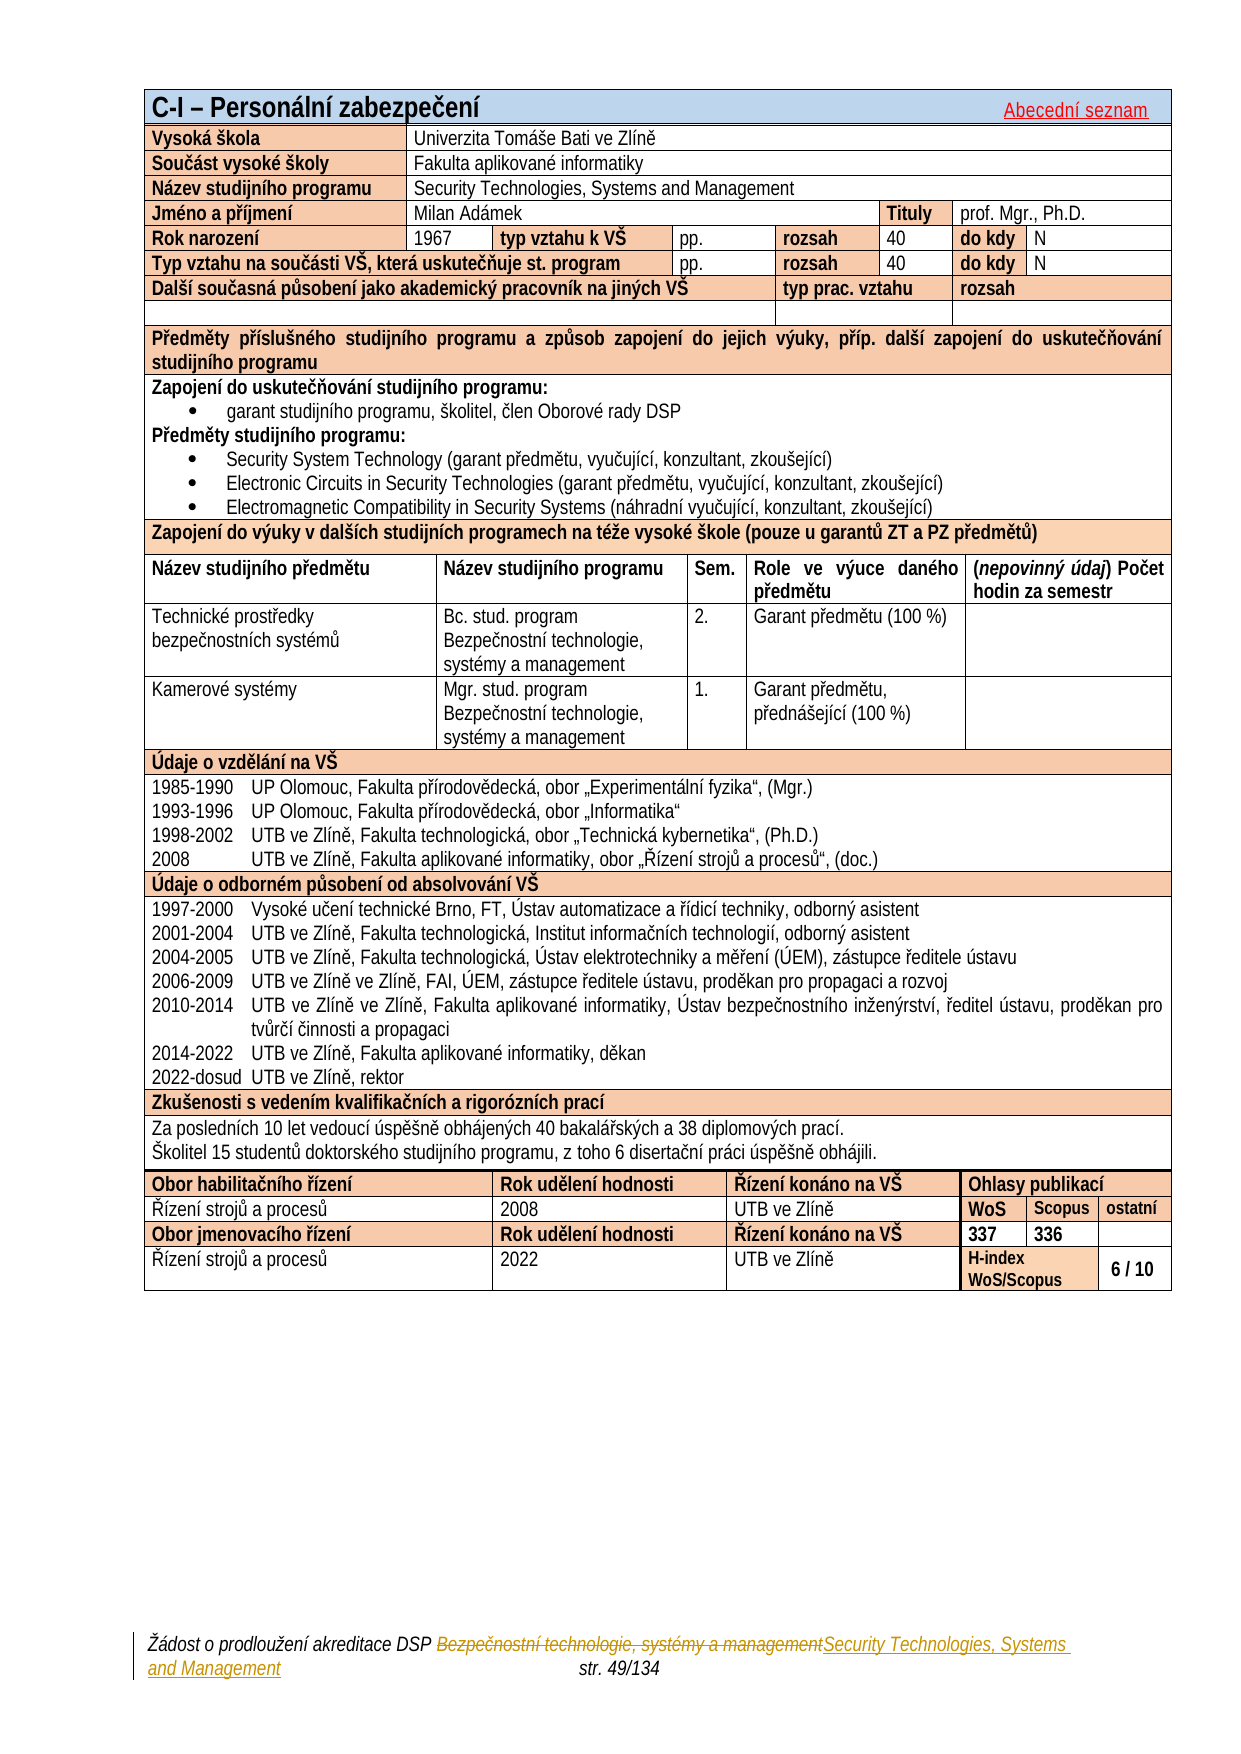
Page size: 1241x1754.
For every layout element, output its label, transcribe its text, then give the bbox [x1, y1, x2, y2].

table_cell rozsah [776, 226, 879, 250]
table_cell Garant předmětu, přednášející (100 %) [747, 677, 965, 749]
table_cell Sem. [688, 555, 746, 603]
table_cell Scopus [1027, 1197, 1098, 1221]
table_cell rozsah [776, 251, 879, 275]
table_header C-I – Personální zabezpečení Abecední seznam [145, 90, 1171, 123]
table_cell typ prac. vztahu [776, 276, 952, 300]
table_cell Řízení konáno na VŠ [727, 1172, 959, 1196]
table_cell Jméno a příjmení [145, 201, 406, 225]
table_cell Název studijního programu [437, 555, 687, 603]
table_cell Údaje o vzdělání na VŠ [145, 750, 1171, 774]
table_cell Garant předmětu (100 %) [747, 604, 965, 676]
table_cell Další současná působení jako akademický pracovník na jiných VŠ [145, 276, 775, 300]
table_cell Role ve výuce daného předmětu [747, 555, 965, 603]
table_cell Univerzita Tomáše Bati ve Zlíně [407, 126, 1171, 150]
table_cell typ vztahu k VŠ [493, 226, 672, 250]
table_cell Mgr. stud. program Bezpečnostní technologie, systémy a management [437, 677, 687, 749]
table_cell Řízení strojů a procesů [145, 1197, 492, 1221]
table_cell 337 [962, 1222, 1026, 1246]
table_cell Rok udělení hodnosti [493, 1172, 726, 1196]
table_cell 1985-1990 UP Olomouc, Fakulta přírodovědecká, obor „Experimentální fyzika“, (Mgr.) 1993-1996 UP Olomouc, Fakulta přírodovědecká, obor „Informatika“ 1998-2002 UTB ve Zlíně, Fakulta technologická, obor „Technická kybernetika“, (Ph.D.) 2008 UTB ve Zlíně, Fakulta aplikované informatiky, obor „Řízení strojů a procesů“, (doc.) [145, 775, 1171, 871]
table_cell Obor jmenovacího řízení [145, 1222, 492, 1246]
table_cell 1. [688, 677, 746, 749]
table_cell Součást vysoké školy [145, 151, 406, 175]
table_cell Kamerové systémy [145, 677, 436, 749]
table_cell 336 [1027, 1222, 1098, 1246]
table_cell [145, 301, 775, 325]
table_cell 1997-2000 Vysoké učení technické Brno, FT, Ústav automatizace a řídicí techniky, odborný asistent 2001-2004 UTB ve Zlíně, Fakulta technologická, Institut informačních technologií, odborný asistent 2004-2005 UTB ve Zlíně, Fakulta technologická, Ústav elektrotechniky a měření (ÚEM), zástupce ředitele ústavu 2006-2009 UTB ve Zlíně ve Zlíně, FAI, ÚEM, zástupce ředitele ústavu, proděkan pro propagaci a rozvoj 2010-2014 UTB ve Zlíně ve Zlíně, Fakulta aplikované informatiky, Ústav bezpečnostního inženýrství, ředitel ústavu, proděkan pro tvůrčí činnosti a propagaci 2014-2022 UTB ve Zlíně, Fakulta aplikované informatiky, děkan 2022-dosud UTB ve Zlíně, rektor [145, 897, 1171, 1089]
table_cell do kdy [953, 251, 1026, 275]
table_cell [966, 677, 1171, 749]
table_cell Typ vztahu na součásti VŠ, která uskutečňuje st. program [145, 251, 672, 275]
table_cell Předměty příslušného studijního programu a způsob zapojení do jejich výuky, příp. další zapojení do uskutečňování studijního programu [145, 326, 1171, 374]
table_cell pp. [673, 251, 775, 275]
table_cell Zapojení do uskutečňování studijního programu: garant studijního programu, školitel, člen Oborové rady DSP Předměty studijního programu: Security System Technology (garant předmětu, vyučující, konzultant, zkoušející) Electronic Circuits in Security Technologies (garant předmětu, vyučující, konzultant, zkoušející) Electromagnetic Compatibility in Security Systems (náhradní vyučující, konzultant, zkoušející) [145, 375, 1171, 519]
table_cell pp. [673, 226, 775, 250]
table_cell Zkušenosti s vedením kvalifikačních a rigorózních prací [145, 1090, 1171, 1115]
table_cell N [1027, 251, 1171, 275]
table_cell [776, 301, 952, 325]
table_cell Název studijního programu [145, 176, 406, 200]
table_cell H-index WoS/Scopus [962, 1247, 1098, 1290]
table_cell ostatní [1099, 1197, 1171, 1221]
table_cell Milan Adámek [407, 201, 879, 225]
table_cell Tituly [880, 201, 952, 225]
table_cell Za posledních 10 let vedoucí úspěšně obhájených 40 bakalářských a 38 diplomových prací. Školitel 15 studentů doktorského studijního programu, z toho 6 disertační práci úspěšně obhájili. [145, 1116, 1171, 1169]
table_cell Obor habilitačního řízení [145, 1172, 492, 1196]
table_cell [953, 301, 1171, 325]
table_cell rozsah [953, 276, 1171, 300]
table_cell 1967 [407, 226, 492, 250]
table_cell 2. [688, 604, 746, 676]
table_cell WoS [962, 1197, 1026, 1221]
table_cell 2022 [493, 1247, 726, 1290]
table_cell 6 / 10 [1099, 1247, 1171, 1290]
table_cell prof. Mgr., Ph.D. [953, 201, 1171, 225]
table_cell UTB ve Zlíně [727, 1197, 959, 1221]
table_cell Zapojení do výuky v dalších studijních programech na téže vysoké škole (pouze u garantů ZT a PZ předmětů) [145, 520, 1171, 554]
table_cell 2008 [493, 1197, 726, 1221]
table_cell 40 [880, 226, 952, 250]
table_cell N [1027, 226, 1171, 250]
table_cell Vysoká škola [145, 126, 406, 150]
table_cell Technické prostředky bezpečnostních systémů [145, 604, 436, 676]
table_cell Řízení konáno na VŠ [727, 1222, 959, 1246]
table_cell Název studijního předmětu [145, 555, 436, 603]
table_cell [1099, 1222, 1171, 1246]
table_cell Security Technologies, Systems and Management [407, 176, 1171, 200]
table_cell Údaje o odborném působení od absolvování VŠ [145, 872, 1171, 896]
table_cell UTB ve Zlíně [727, 1247, 959, 1290]
table_cell Rok udělení hodnosti [493, 1222, 726, 1246]
table_cell do kdy [953, 226, 1026, 250]
table_cell Fakulta aplikované informatiky [407, 151, 1171, 175]
table_cell Bc. stud. program Bezpečnostní technologie, systémy a management [437, 604, 687, 676]
table_cell Rok narození [145, 226, 406, 250]
table_cell 40 [880, 251, 952, 275]
table_cell Řízení strojů a procesů [145, 1247, 492, 1290]
table_cell Ohlasy publikací [962, 1172, 1171, 1196]
table_cell (nepovinný údaj) Počet hodin za semestr [966, 555, 1171, 603]
table_cell [966, 604, 1171, 676]
